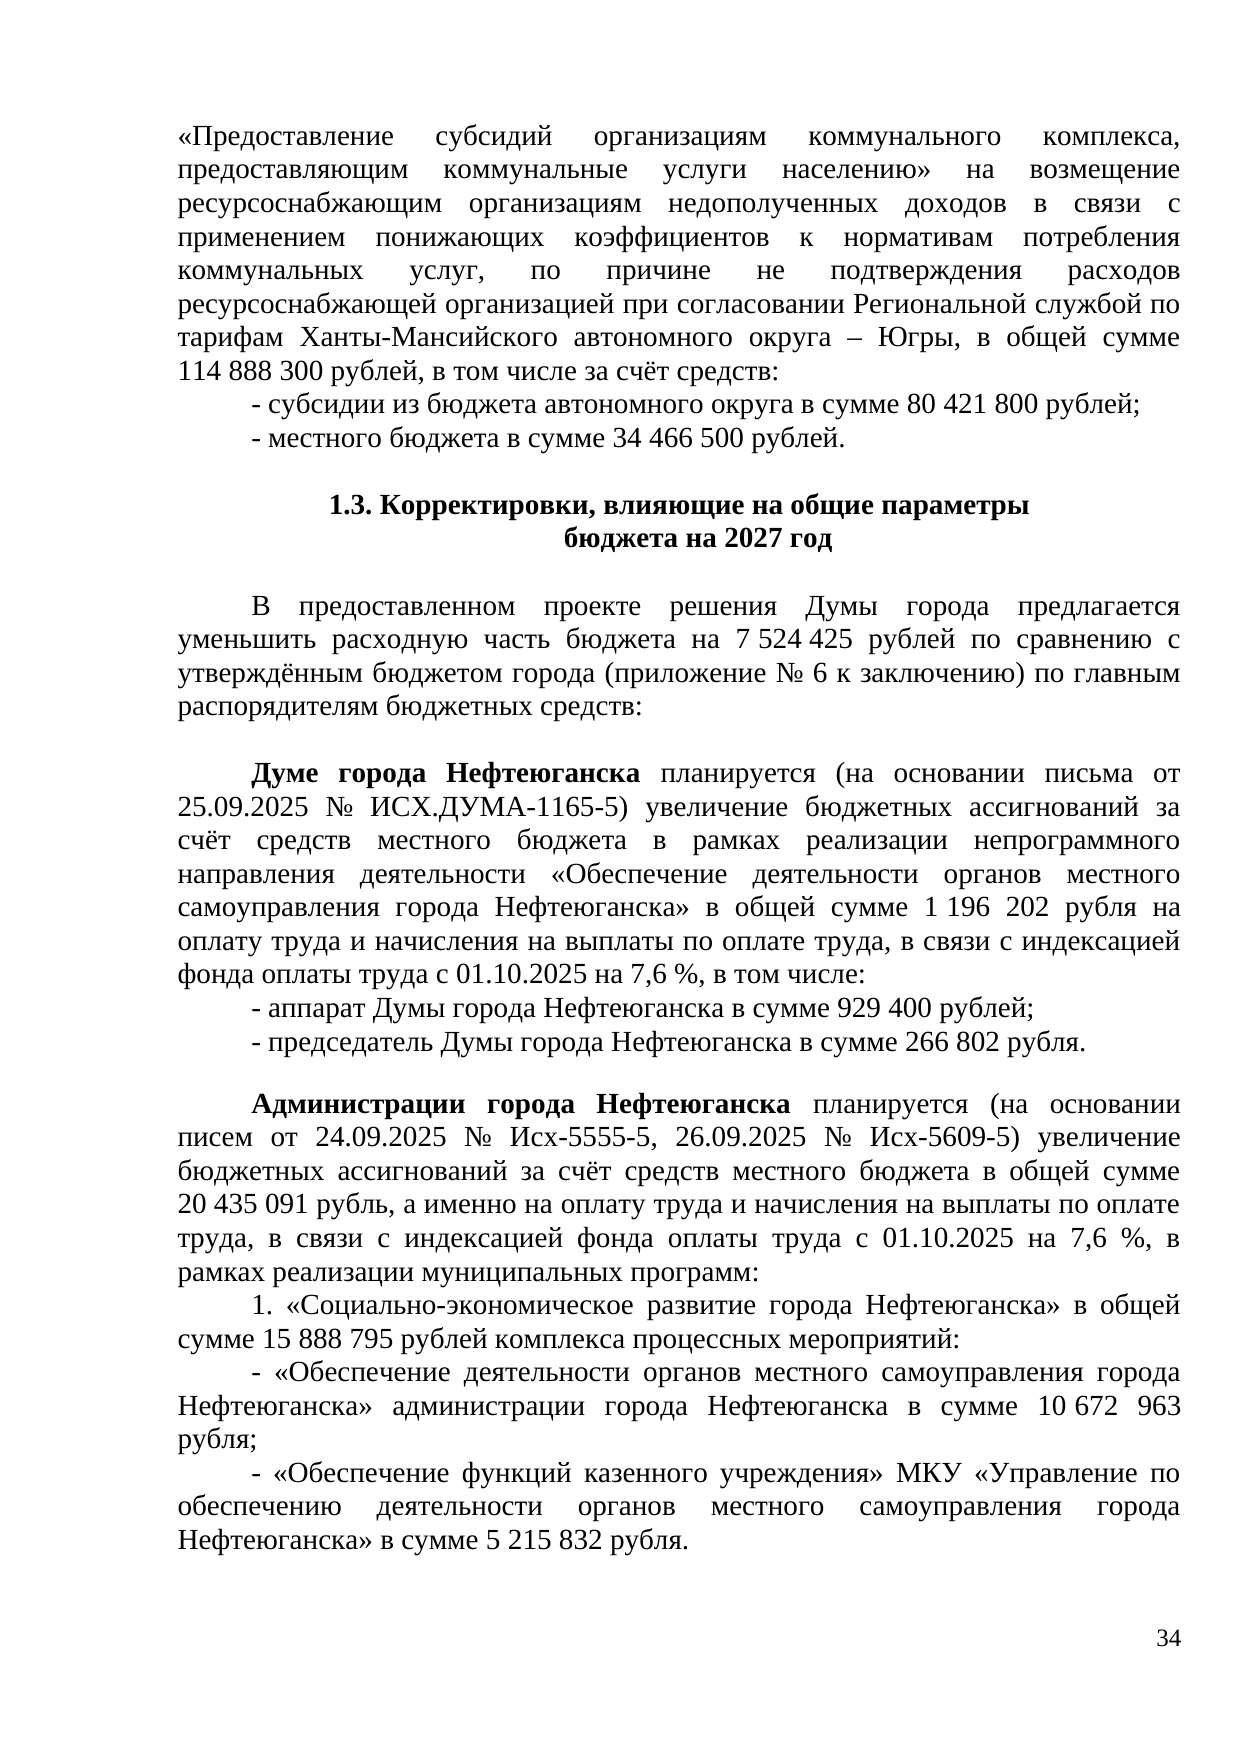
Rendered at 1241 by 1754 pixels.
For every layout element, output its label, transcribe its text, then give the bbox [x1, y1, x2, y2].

text В предоставленном проекте решения Думы города предлагается уменьшить расходную часть бюджета на 7 524 425 рублей по сравнению с утверждённым бюджетом города (приложение № 6 к заключению) по главным распорядителям бюджетных средств: [177, 588, 1181, 722]
text 1. «Социально-экономическое развитие города Нефтеюганска» в общей сумме 15 888 795 рублей комплекса процессных мероприятий: [177, 1287, 1181, 1354]
text - субсидии из бюджета автономного округа в сумме 80 421 800 рублей; [177, 386, 1181, 420]
text - аппарат Думы города Нефтеюганска в сумме 929 400 рублей; [177, 990, 1181, 1024]
text - председатель Думы города Нефтеюганска в сумме 266 802 рубля. [177, 1024, 1181, 1057]
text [177, 118, 1181, 386]
text - местного бюджета в сумме 34 466 500 рублей. [177, 420, 1181, 453]
text Администрации города Нефтеюганска планируется (на основании писем от 24.09.2025 № Исх-5555-5, 26.09.2025 № Исх-5609-5) увеличение бюджетных ассигнований за счёт средств местного бюджета в общей сумме 20 435 091 рубль, а именно на оплату труда и начисления на выплаты по оплате труда, в связи с индексацией фонда оплаты труда с 01.10.2025 на 7,6 %, в рамках реализации муниципальных программ: [177, 1086, 1181, 1287]
text - «Обеспечение функций казенного учреждения» МКУ «Управление по обеспечению деятельности органов местного самоуправления города Нефтеюганска» в сумме 5 215 832 рубля. [177, 1455, 1181, 1556]
text 1.3. Корректировки, влияющие на общие параметры [177, 487, 1181, 521]
list бюджета на 2027 год [177, 521, 1181, 554]
text Думе города Нефтеюганска планируется (на основании письма от 25.09.2025 № ИСХ.ДУМА-1165-5) увеличение бюджетных ассигнований за счёт средств местного бюджета в рамках реализации непрограммного направления деятельности «Обеспечение деятельности органов местного самоуправления города Нефтеюганска» в общей сумме 1 196 202 рубля на оплату труда и начисления на выплаты по оплате труда, в связи с индексацией фонда оплаты труда с 01.10.2025 на 7,6 %, в том числе: [177, 755, 1181, 990]
text - «Обеспечение деятельности органов местного самоуправления города Нефтеюганска» администрации города Нефтеюганска в сумме 10 672 963 рубля; [177, 1354, 1181, 1455]
